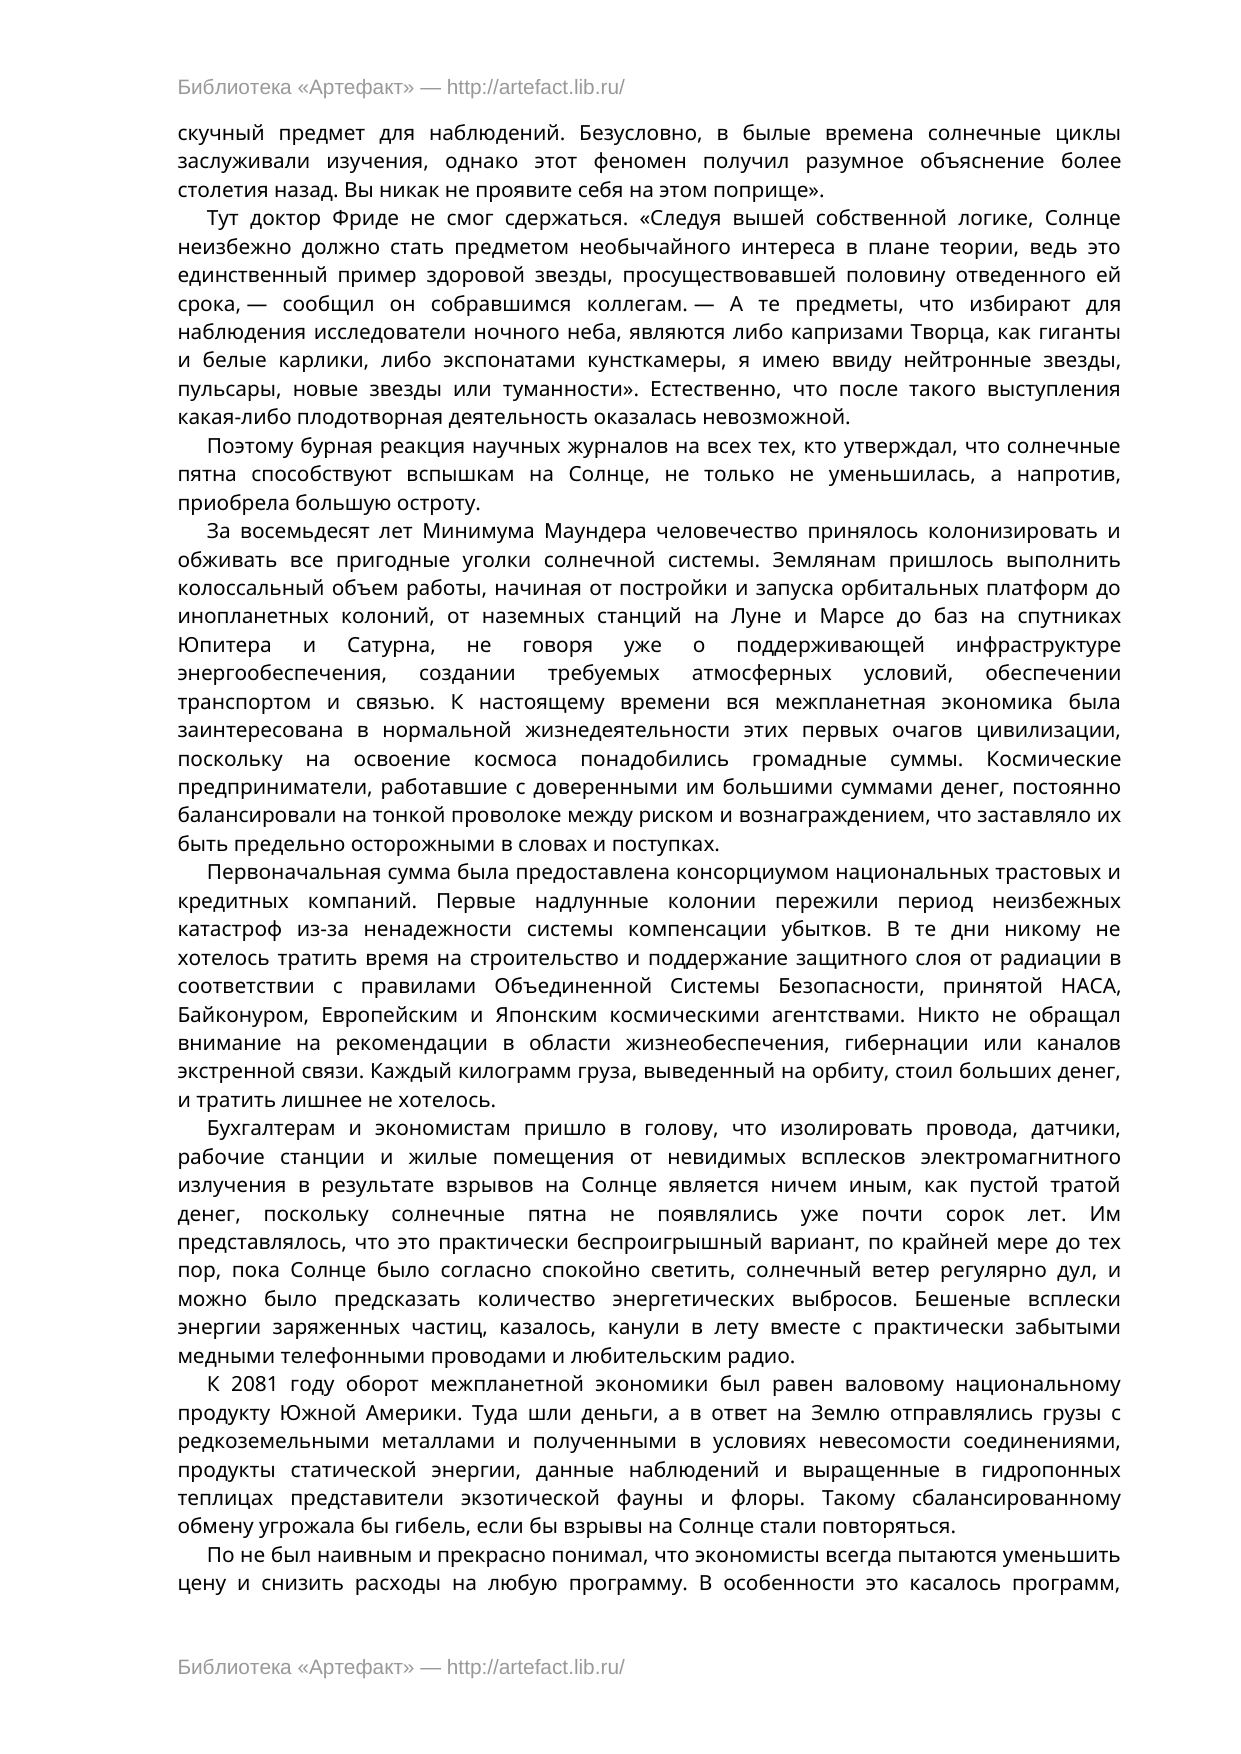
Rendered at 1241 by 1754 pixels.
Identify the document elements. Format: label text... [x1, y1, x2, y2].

text Тут доктор Фриде не смог сдержаться. «Следуя вышей собственной логике, Солнце неизбежно должно стать предметом необычайного интереса в плане теории, ведь это единственный пример здоровой звезды, просуществовавшей половину отведенного ей срока, — сообщил он собравшимся коллегам. — А те предметы, что избирают для наблюдения исследователи ночного неба, являются либо капризами Творца, как гиганты и белые карлики, либо экспонатами кунсткамеры, я имею ввиду нейтронные звезды, пульсары, новые звезды или туманности». Естественно, что после такого выступления какая-либо плодотворная деятельность оказалась невозможной. [177, 203, 1122, 431]
text Первоначальная сумма была предоставлена консорциумом национальных трастовых и кредитных компаний. Первые надлунные колонии пережили период неизбежных катастроф из-за ненадежности системы компенсации убытков. В те дни никому не хотелось тратить время на строительство и поддержание защитного слоя от радиации в соответствии с правилами Объединенной Системы Безопасности, принятой НАСА, Байконуром, Европейским и Японским космическими агентствами. Никто не обращал внимание на рекомендации в области жизнеобеспечения, гибернации или каналов экстренной связи. Каждый килограмм груза, выведенный на орбиту, стоил больших денег, и тратить лишнее не хотелось. [177, 857, 1122, 1113]
text За восемьдесят лет Минимума Маундера человечество принялось колонизировать и обживать все пригодные уголки солнечной системы. Землянам пришлось выполнить колоссальный объем работы, начиная от постройки и запуска орбитальных платформ до инопланетных колоний, от наземных станций на Луне и Марсе до баз на спутниках Юпитера и Сатурна, не говоря уже о поддерживающей инфраструктуре энергообеспечения, создании требуемых атмосферных условий, обеспечении транспортом и связью. К настоящему времени вся межпланетная экономика была заинтересована в нормальной жизнедеятельности этих первых очагов цивилизации, поскольку на освоение космоса понадобились громадные суммы. Космические предприниматели, работавшие с доверенными им большими суммами денег, постоянно балансировали на тонкой проволоке между риском и вознаграждением, что заставляло их быть предельно осторожными в словах и поступках. [177, 516, 1122, 857]
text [177, 1540, 1122, 1597]
text К 2081 году оборот межпланетной экономики был равен валовому национальному продукту Южной Америки. Туда шли деньги, а в ответ на Землю отправлялись грузы с редкоземельными металлами и полученными в условиях невесомости соединениями, продукты статической энергии, данные наблюдений и выращенные в гидропонных теплицах представители экзотической фауны и флоры. Такому сбалансированному обмену угрожала бы гибель, если бы взрывы на Солнце стали повторяться. [177, 1369, 1122, 1540]
text Бухгалтерам и экономистам пришло в голову, что изолировать провода, датчики, рабочие станции и жилые помещения от невидимых всплесков электромагнитного излучения в результате взрывов на Солнце является ничем иным, как пустой тратой денег, поскольку солнечные пятна не появлялись уже почти сорок лет. Им представлялось, что это практически беспроигрышный вариант, по крайней мере до тех пор, пока Солнце было согласно спокойно светить, солнечный ветер регулярно дул, и можно было предсказать количество энергетических выбросов. Бешеные всплески энергии заряженных частиц, казалось, канули в лету вместе с практически забытыми медными телефонными проводами и любительским радио. [177, 1113, 1122, 1369]
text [177, 118, 1122, 203]
text Поэтому бурная реакция научных журналов на всех тех, кто утверждал, что солнечные пятна способствуют вспышкам на Солнце, не только не уменьшилась, а напротив, приобрела большую остроту. [177, 431, 1122, 516]
